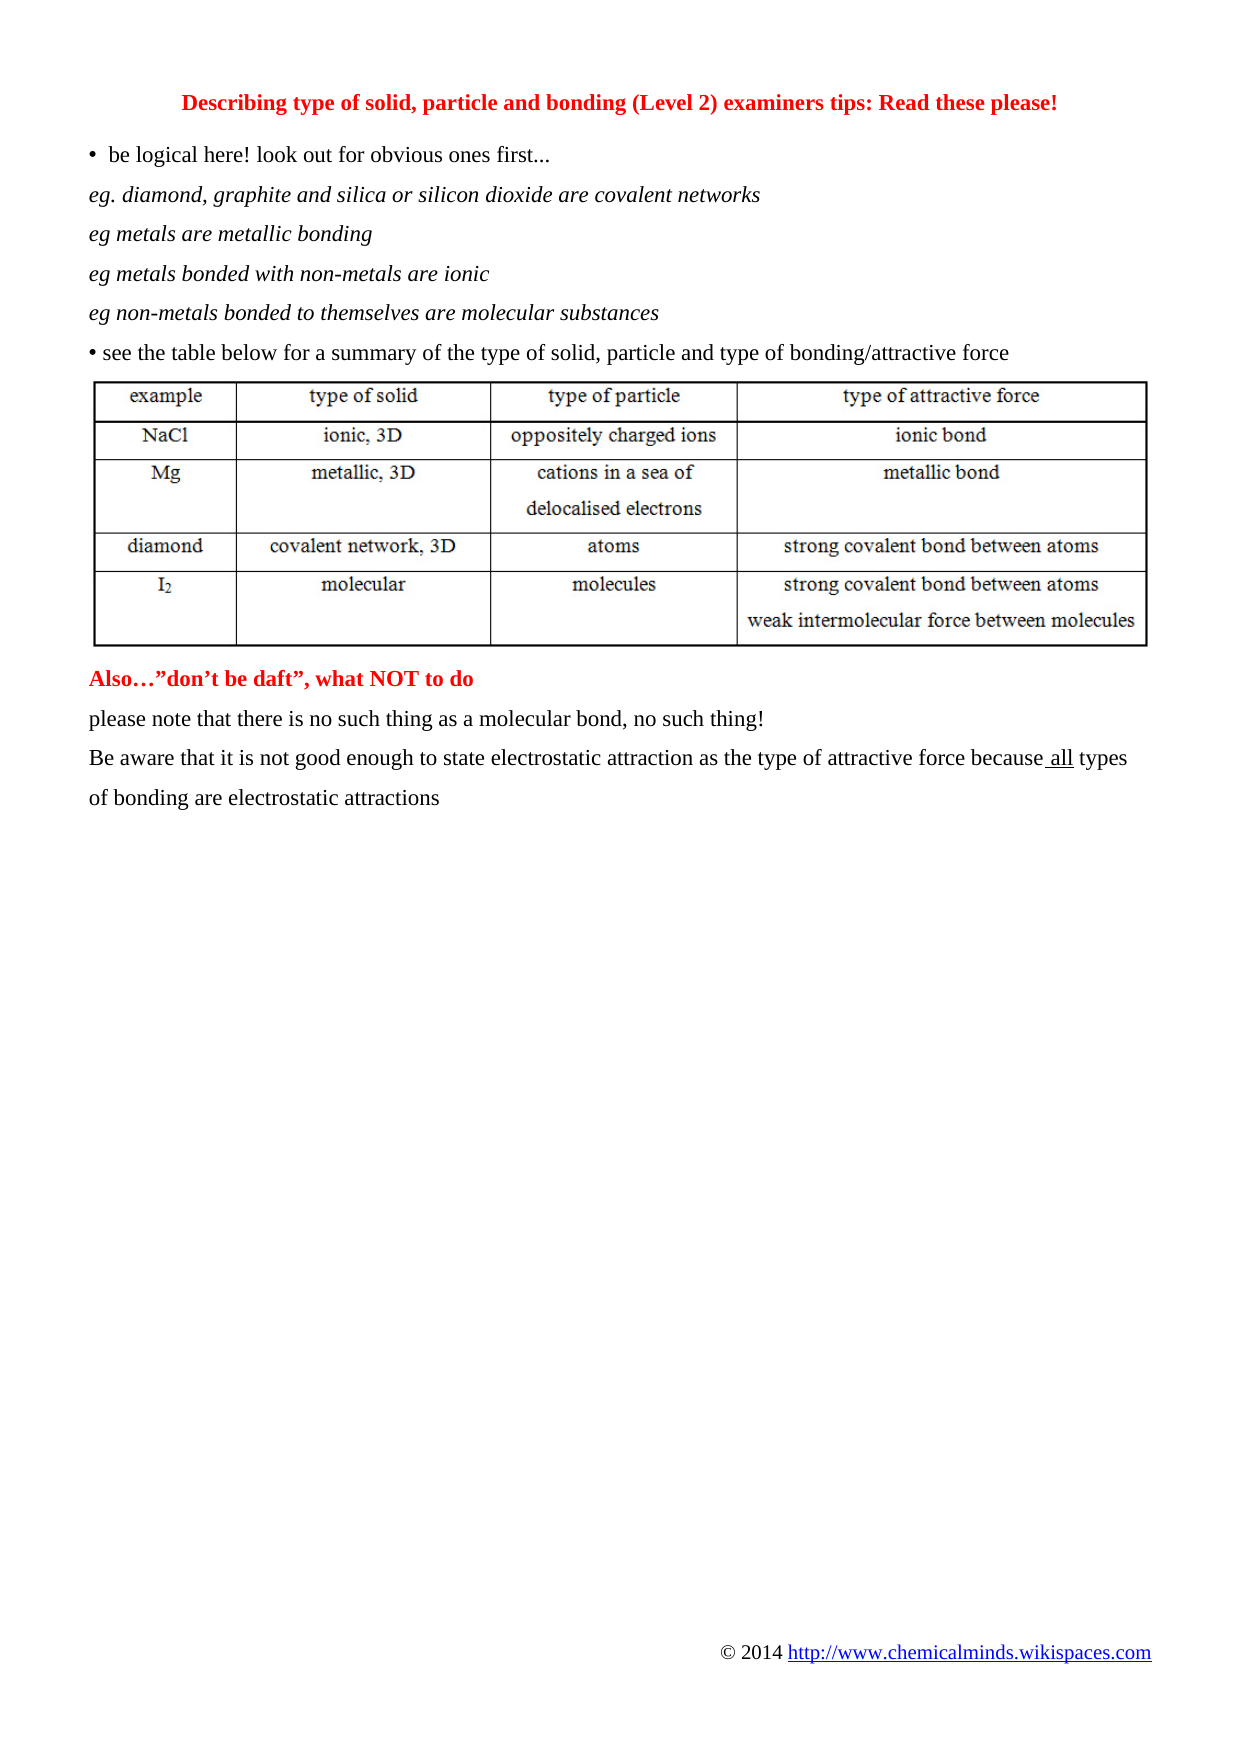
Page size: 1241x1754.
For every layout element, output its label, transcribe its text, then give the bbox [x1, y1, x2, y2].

text eg non-metals bonded to themselves are molecular substances [89, 299, 1152, 326]
text see the table below for a summary of the type of solid, particle and type of bonding/attractive force [89, 339, 1152, 365]
text eg. diamond, graphite and silica or silicon dioxide are covalent networks [89, 181, 1152, 207]
text © 2014 http://www.chemicalminds.wikispaces.com [89, 1640, 1152, 1664]
text Describing type of solid, particle and bonding (Level 2) examiners tips: Read these please! [89, 89, 1152, 115]
text eg metals bonded with non-metals are ionic [89, 260, 1152, 286]
text Be aware that it is not good enough to state electrostatic attraction as the type of attractive force because all types of bonding are electrostatic attractions [89, 744, 1152, 810]
text eg metals are metallic bonding [89, 220, 1152, 247]
picture [88, 378, 1152, 651]
text be logical here! look out for obvious ones first... [89, 141, 1152, 168]
text Also…”don’t be daft”, what NOT to do [89, 665, 1152, 692]
text please note that there is no such thing as a molecular bond, no such thing! [89, 705, 1152, 731]
